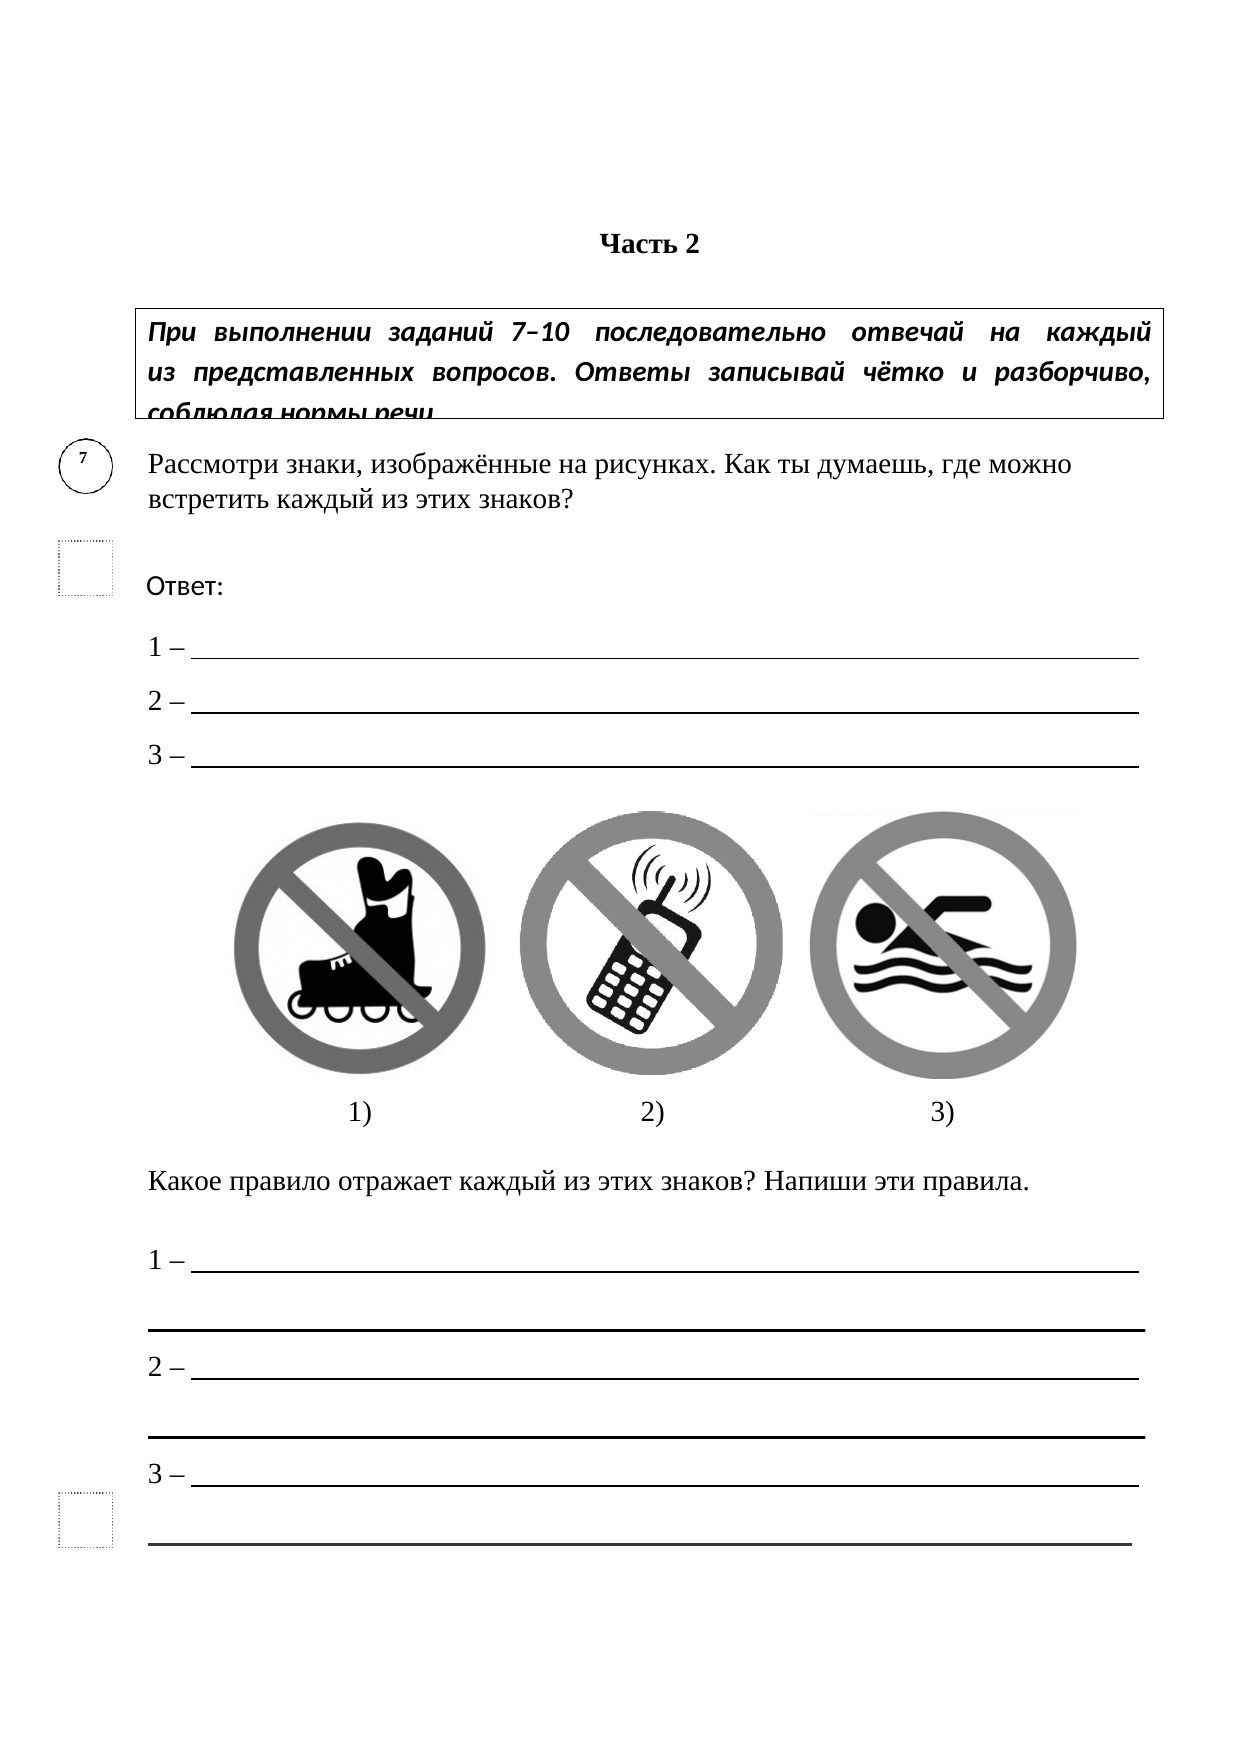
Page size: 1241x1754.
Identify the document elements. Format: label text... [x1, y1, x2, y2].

table_header [797, 811, 1098, 1091]
picture [58, 1492, 113, 1548]
picture [58, 438, 113, 494]
subtitle Часть 2 [597, 226, 702, 259]
table_cell 1) [201, 1091, 508, 1128]
list Рассмотри знаки, изображённые на рисунках. Как ты думаешь, где можно встретить каждый из этих знаков? [78, 448, 1152, 514]
text 3 – [148, 1456, 1176, 1490]
text Ответ: [58, 541, 1176, 603]
table_header [201, 811, 508, 1091]
text Какое правило отражает каждый из этих знаков? Напиши эти правила. [148, 1163, 1176, 1196]
table_cell 2) [509, 1091, 797, 1128]
text 1 – [148, 1242, 1176, 1276]
table_cell 3) [797, 1091, 1098, 1128]
picture [519, 811, 783, 1075]
picture [58, 540, 113, 596]
text 2 – [148, 683, 1176, 717]
table_header [509, 811, 797, 1091]
picture [807, 811, 1078, 1079]
text 1 – [148, 629, 1176, 662]
text 3 – [148, 737, 1176, 771]
text 2 – [148, 1349, 1176, 1383]
picture [222, 811, 497, 1086]
